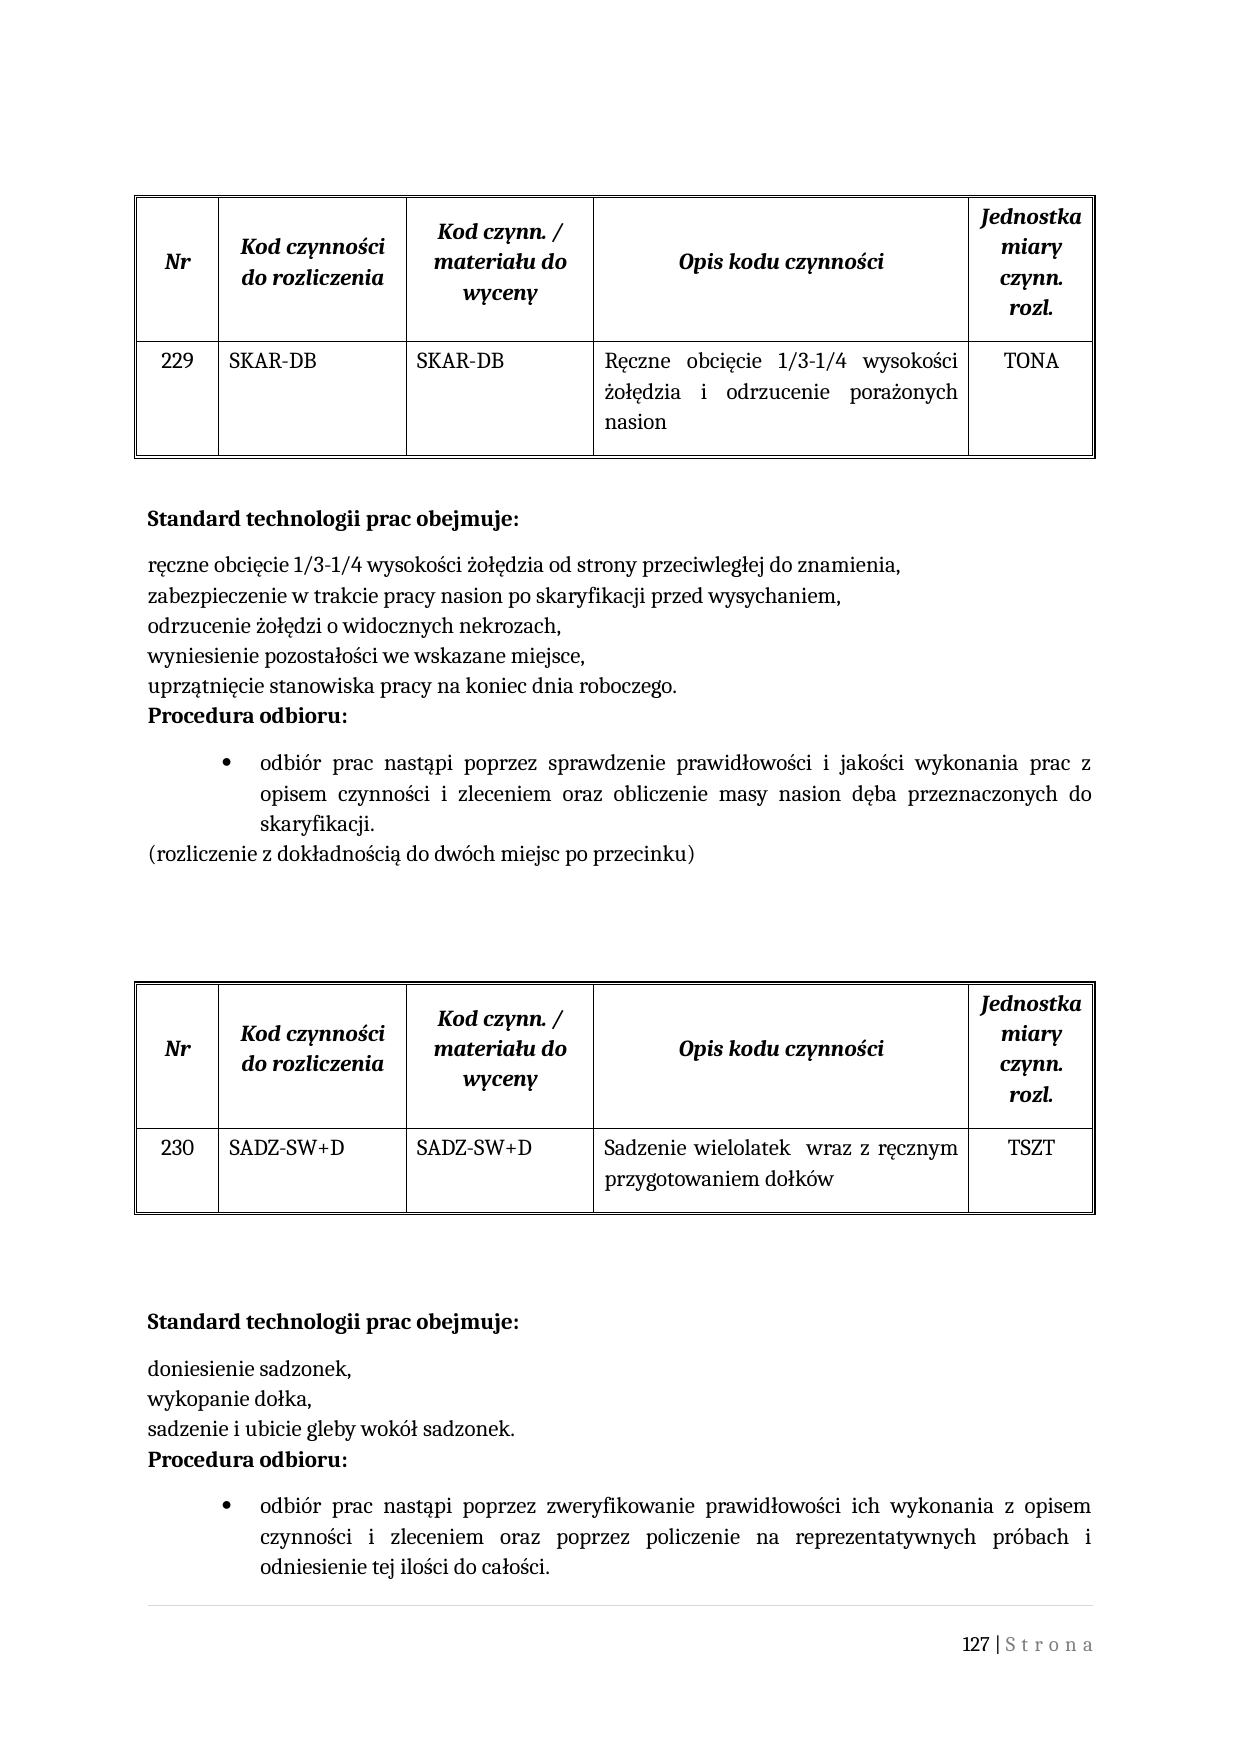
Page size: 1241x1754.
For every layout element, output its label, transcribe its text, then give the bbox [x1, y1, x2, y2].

text Procedura odbioru: [148, 703, 1093, 729]
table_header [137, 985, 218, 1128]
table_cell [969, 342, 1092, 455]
text wykopanie dołka, [148, 1386, 1093, 1412]
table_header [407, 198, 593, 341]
text Standard technologii prac obejmuje: [148, 1309, 1093, 1335]
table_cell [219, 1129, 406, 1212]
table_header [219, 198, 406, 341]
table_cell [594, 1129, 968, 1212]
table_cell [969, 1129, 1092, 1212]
text doniesienie sadzonek, [148, 1356, 1093, 1382]
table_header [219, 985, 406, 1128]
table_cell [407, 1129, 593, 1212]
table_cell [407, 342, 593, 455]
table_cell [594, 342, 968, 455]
text ręczne obcięcie 1/3-1/4 wysokości żołędzia od strony przeciwległej do znamienia, [148, 552, 1093, 578]
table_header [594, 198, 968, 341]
list odbiór prac nastąpi poprzez zweryfikowanie prawidłowości ich wykonania z opisem czynności i zleceniem oraz poprzez policzenie na reprezentatywnych próbach i odniesienie tej ilości do całości. [223, 1493, 1093, 1580]
text wyniesienie pozostałości we wskazane miejsce, [148, 643, 1093, 669]
list odbiór prac nastąpi poprzez sprawdzenie prawidłowości i jakości wykonania prac z opisem czynności i zleceniem oraz obliczenie masy nasion dęba przeznaczonych do skaryfikacji. [223, 750, 1093, 837]
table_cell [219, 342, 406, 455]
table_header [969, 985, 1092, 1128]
text zabezpieczenie w trakcie pracy nasion po skaryfikacji przed wysychaniem, [148, 582, 1093, 609]
text uprzątnięcie stanowiska pracy na koniec dnia roboczego. [148, 673, 1093, 699]
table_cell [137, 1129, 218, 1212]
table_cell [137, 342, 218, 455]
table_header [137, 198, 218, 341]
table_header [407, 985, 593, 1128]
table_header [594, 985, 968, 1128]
text sadzenie i ubicie gleby wokół sadzonek. [148, 1416, 1093, 1442]
text odrzucenie żołędzi o widocznych nekrozach, [148, 613, 1093, 639]
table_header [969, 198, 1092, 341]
text Standard technologii prac obejmuje: [148, 505, 1093, 532]
text (rozliczenie z dokładnością do dwóch miejsc po przecinku) [148, 841, 1093, 867]
text Procedura odbioru: [148, 1446, 1093, 1473]
